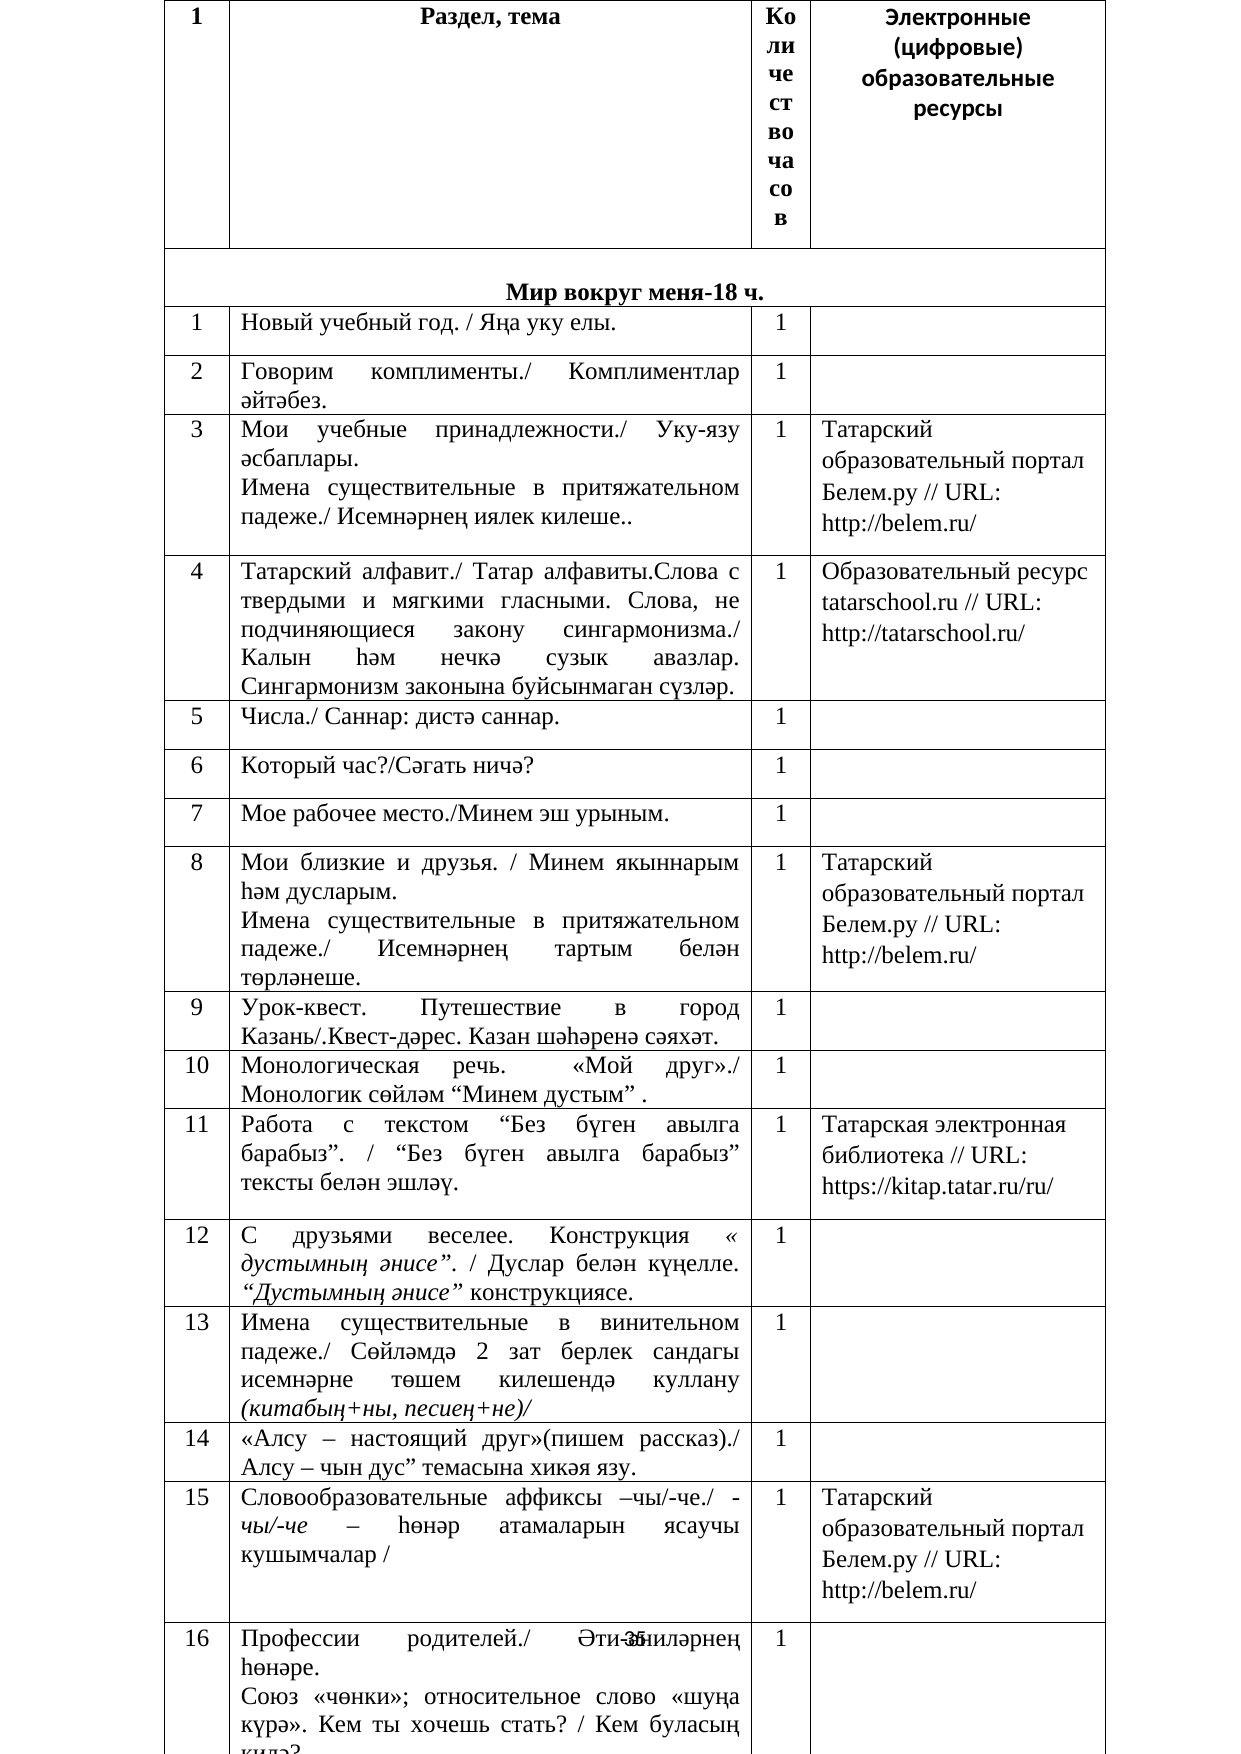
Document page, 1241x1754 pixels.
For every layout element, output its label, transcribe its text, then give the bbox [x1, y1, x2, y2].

table_cell Урок-квест. Путешествие в город Казань/.Квест-дәрес. Казан шәһәренә сәяхәт. [230, 992, 751, 1049]
table_cell 3 [165, 415, 229, 555]
table_cell 2 [165, 356, 229, 413]
table_cell Словообразовательные аффиксы –чы/-че./ -чы/-че – һөнәр атамаларын ясаучы кушымчалар / [230, 1482, 751, 1622]
table_cell 14 [165, 1423, 229, 1481]
table_cell Татарский алфавит./ Татар алфавиты.Слова с твердыми и мягкими гласными. Слова, не подчиняющиеся закону сингармонизма./ Калын һәм нечкә сузык авазлар. Сингармонизм законына буйсынмаган сүзләр. [230, 556, 751, 700]
table_cell Образовательный ресурс tatarschool.ru // URL: http://tatarschool.ru/ [811, 556, 1105, 700]
table_cell 1 [752, 750, 810, 797]
table_cell Новый учебный год. / Яңа уку елы. [230, 307, 751, 355]
table_cell 7 [165, 799, 229, 846]
table_cell 16 [165, 1623, 229, 1754]
table_cell «Алсу – настоящий друг»(пишем рассказ)./ Алсу – чын дус” темасына хикәя язу. [230, 1423, 751, 1481]
table_cell Мое рабочее место./Минем эш урыным. [230, 799, 751, 846]
table_cell [811, 799, 1105, 846]
table_cell [811, 1220, 1105, 1306]
table_cell 6 [165, 750, 229, 797]
table_cell 5 [165, 701, 229, 749]
table_cell 1 [752, 992, 810, 1049]
table_cell [811, 701, 1105, 749]
table_cell Татарский образовательный портал Белем.ру // URL: http://belem.ru/ [811, 847, 1105, 991]
table_cell Который час?/Сәгать ничә? [230, 750, 751, 797]
table_cell 1 [752, 799, 810, 846]
table_cell 1 [752, 1482, 810, 1622]
table_cell 1 [752, 556, 810, 700]
table_cell [811, 1623, 1105, 1754]
table_cell 8 [165, 847, 229, 991]
table_cell 1 [752, 307, 810, 355]
table_header 1 [165, 1, 229, 248]
table_cell 1 [752, 356, 810, 413]
table_cell [811, 356, 1105, 413]
table_cell Мои близкие и друзья. / Минем якыннарым һәм дусларым. Имена существительные в притяжательном падеже./ Исемнәрнең тартым белән төрләнеше. [230, 847, 751, 991]
table_cell 9 [165, 992, 229, 1049]
table_cell 1 [752, 1307, 810, 1422]
table_cell Татарский образовательный портал Белем.ру // URL: http://belem.ru/ [811, 415, 1105, 555]
table_cell 1 [752, 415, 810, 555]
table_cell 12 [165, 1220, 229, 1306]
table_cell С друзьями веселее. Конструкция « дустымның әнисе”. / Дуслар белән күңелле. “Дустымның әнисе” конструкциясе. [230, 1220, 751, 1306]
table_cell 4 [165, 556, 229, 700]
table_cell 1 [752, 847, 810, 991]
table_cell Монологическая речь. «Мой друг»./ Монологик сөйләм “Минем дустым” . [230, 1051, 751, 1108]
table_cell 1 [752, 1423, 810, 1481]
table_cell Татарская электронная библиотека // URL: https://kitap.tatar.ru/ru/ [811, 1109, 1105, 1219]
table_cell 1 [752, 1051, 810, 1108]
table_cell 1 [752, 701, 810, 749]
table_cell Татарский образовательный портал Белем.ру // URL: http://belem.ru/ [811, 1482, 1105, 1622]
table_cell Имена существительные в винительном падеже./ Сөйләмдә 2 зат берлек сандагы исемнәрне төшем килешендә куллану (китабың+ны, песиең+не)/ [230, 1307, 751, 1422]
table_cell [811, 307, 1105, 355]
table_cell Говорим комплименты./ Комплиментлар әйтәбез. [230, 356, 751, 413]
table_cell Числа./ Саннар: дистә саннар. [230, 701, 751, 749]
table_cell Мои учебные принадлежности./ Уку-язу әсбаплары. Имена существительные в притяжательном падеже./ Исемнәрнең иялек килеше.. [230, 415, 751, 555]
table_cell 1 [752, 1623, 810, 1754]
table_header Электронные (цифровые) образовательные ресурсы [811, 1, 1105, 248]
table_cell [811, 1051, 1105, 1108]
table_cell Мир вокруг меня-18 ч. [165, 249, 1105, 306]
table_header Количество часов [752, 1, 810, 248]
table_cell 13 [165, 1307, 229, 1422]
table_cell 1 [752, 1109, 810, 1219]
table_cell 15 [165, 1482, 229, 1622]
table_cell [811, 1423, 1105, 1481]
table_cell [811, 750, 1105, 797]
table_cell 10 [165, 1051, 229, 1108]
table_cell 1 [752, 1220, 810, 1306]
table_cell Работа с текстом “Без бүген авылга барабыз”. / “Без бүген авылга барабыз” тексты белән эшләү. [230, 1109, 751, 1219]
table_cell 11 [165, 1109, 229, 1219]
table_header Раздел, тема [230, 1, 751, 248]
table_cell [811, 1307, 1105, 1422]
table_cell Профессии родителей./ Әти-әниләрнең һөнәре. Союз «чөнки»; относительное слово «шуңа күрә». Кем ты хочешь стать? / Кем буласың килә? [230, 1623, 751, 1754]
table_cell 1 [165, 307, 229, 355]
table_cell [811, 992, 1105, 1049]
